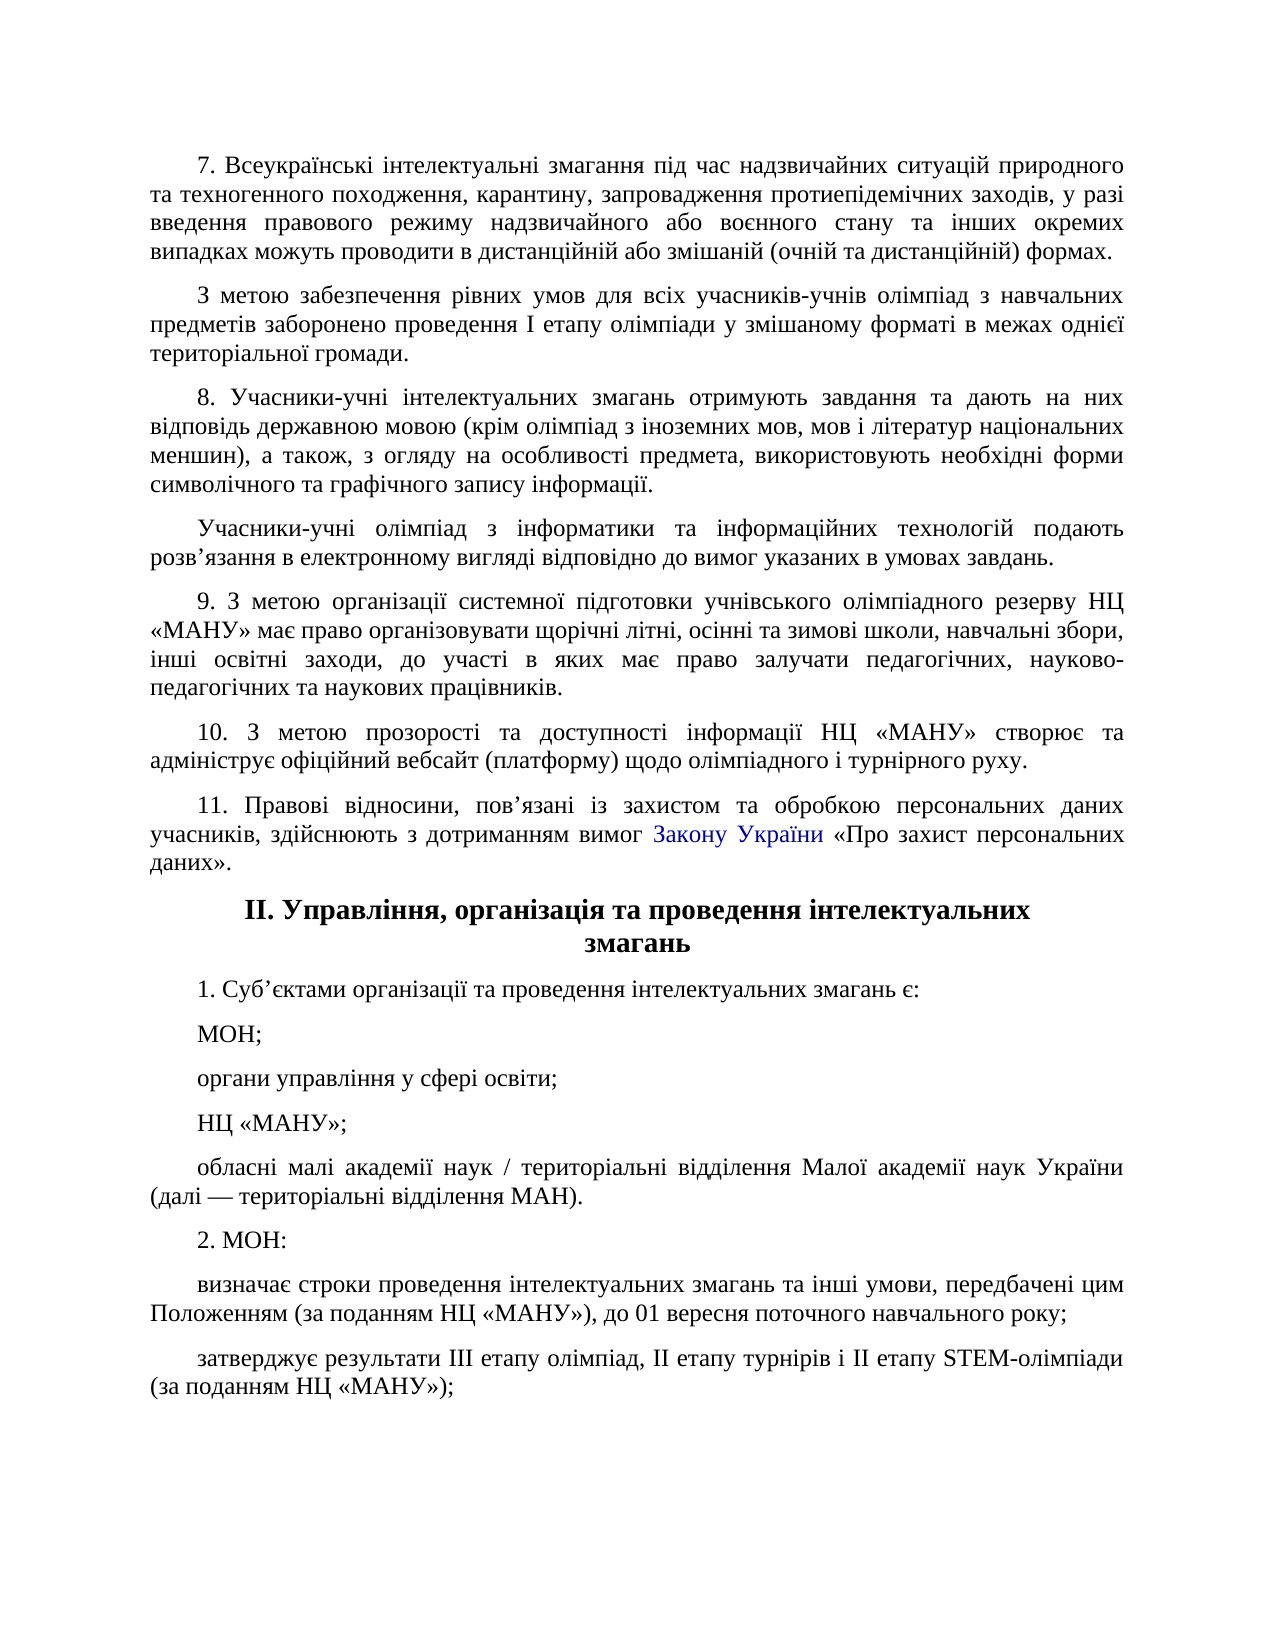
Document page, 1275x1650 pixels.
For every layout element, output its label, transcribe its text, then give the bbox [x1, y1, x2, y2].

text 2. МОН: [150, 1225, 1125, 1254]
text НЦ «МАНУ»; [150, 1108, 1125, 1136]
text 8. Учасники-учні інтелектуальних змагань отримують завдання та дають на них відповідь державною мовою (крім олімпіад з іноземних мов, мов і літератур національних меншин), а також, з огляду на особливості предмета, використовують необхідні форми символічного та графічного запису інформації. [150, 382, 1125, 497]
text визначає строки проведення інтелектуальних змагань та інші умови, передбачені цим Положенням (за поданням НЦ «МАНУ»), до 01 вересня поточного навчального року; [150, 1269, 1125, 1327]
text органи управління у сфері освіти; [150, 1063, 1125, 1092]
text МОН; [150, 1019, 1125, 1048]
text 9. З метою організації системної підготовки учнівського олімпіадного резерву НЦ «МАНУ» має право організовувати щорічні літні, осінні та зимові школи, навчальні збори, інші освітні заходи, до участі в яких має право залучати педагогічних, науково-педагогічних та наукових працівників. [150, 586, 1125, 701]
text затверджує результати III етапу олімпіад, II етапу турнірів і II етапу STEM-олімпіади (за поданням НЦ «МАНУ»); [150, 1343, 1125, 1400]
text II. Управління, організація та проведення інтелектуальних змагань [197, 892, 1078, 959]
text З метою забезпечення рівних умов для всіх учасників-учнів олімпіад з навчальних предметів заборонено проведення І етапу олімпіади у змішаному форматі в межах однієї територіальної громади. [150, 281, 1125, 367]
text обласні малі академії наук / територіальні відділення Малої академії наук України (далі — територіальні відділення МАН). [150, 1152, 1125, 1209]
text 7. Всеукраїнські інтелектуальні змагання під час надзвичайних ситуацій природного та техногенного походження, карантину, запровадження протиепідемічних заходів, у разі введення правового режиму надзвичайного або воєнного стану та інших окремих випадках можуть проводити в дистанційній або змішаній (очній та дистанційній) формах. [150, 150, 1125, 265]
text 1. Суб’єктами організації та проведення інтелектуальних змагань є: [150, 974, 1125, 1003]
text 10. З метою прозорості та доступності інформації НЦ «МАНУ» створює та адмініструє офіційний вебсайт (платформу) щодо олімпіадного і турнірного руху. [150, 717, 1125, 774]
text 11. Правові відносини, пов’язані із захистом та обробкою персональних даних учасників, здійснюють з дотриманням вимог Закону України «Про захист персональних даних». [150, 790, 1125, 876]
text Учасники-учні олімпіад з інформатики та інформаційних технологій подають розв’язання в електронному вигляді відповідно до вимог указаних в умовах завдань. [150, 513, 1125, 571]
